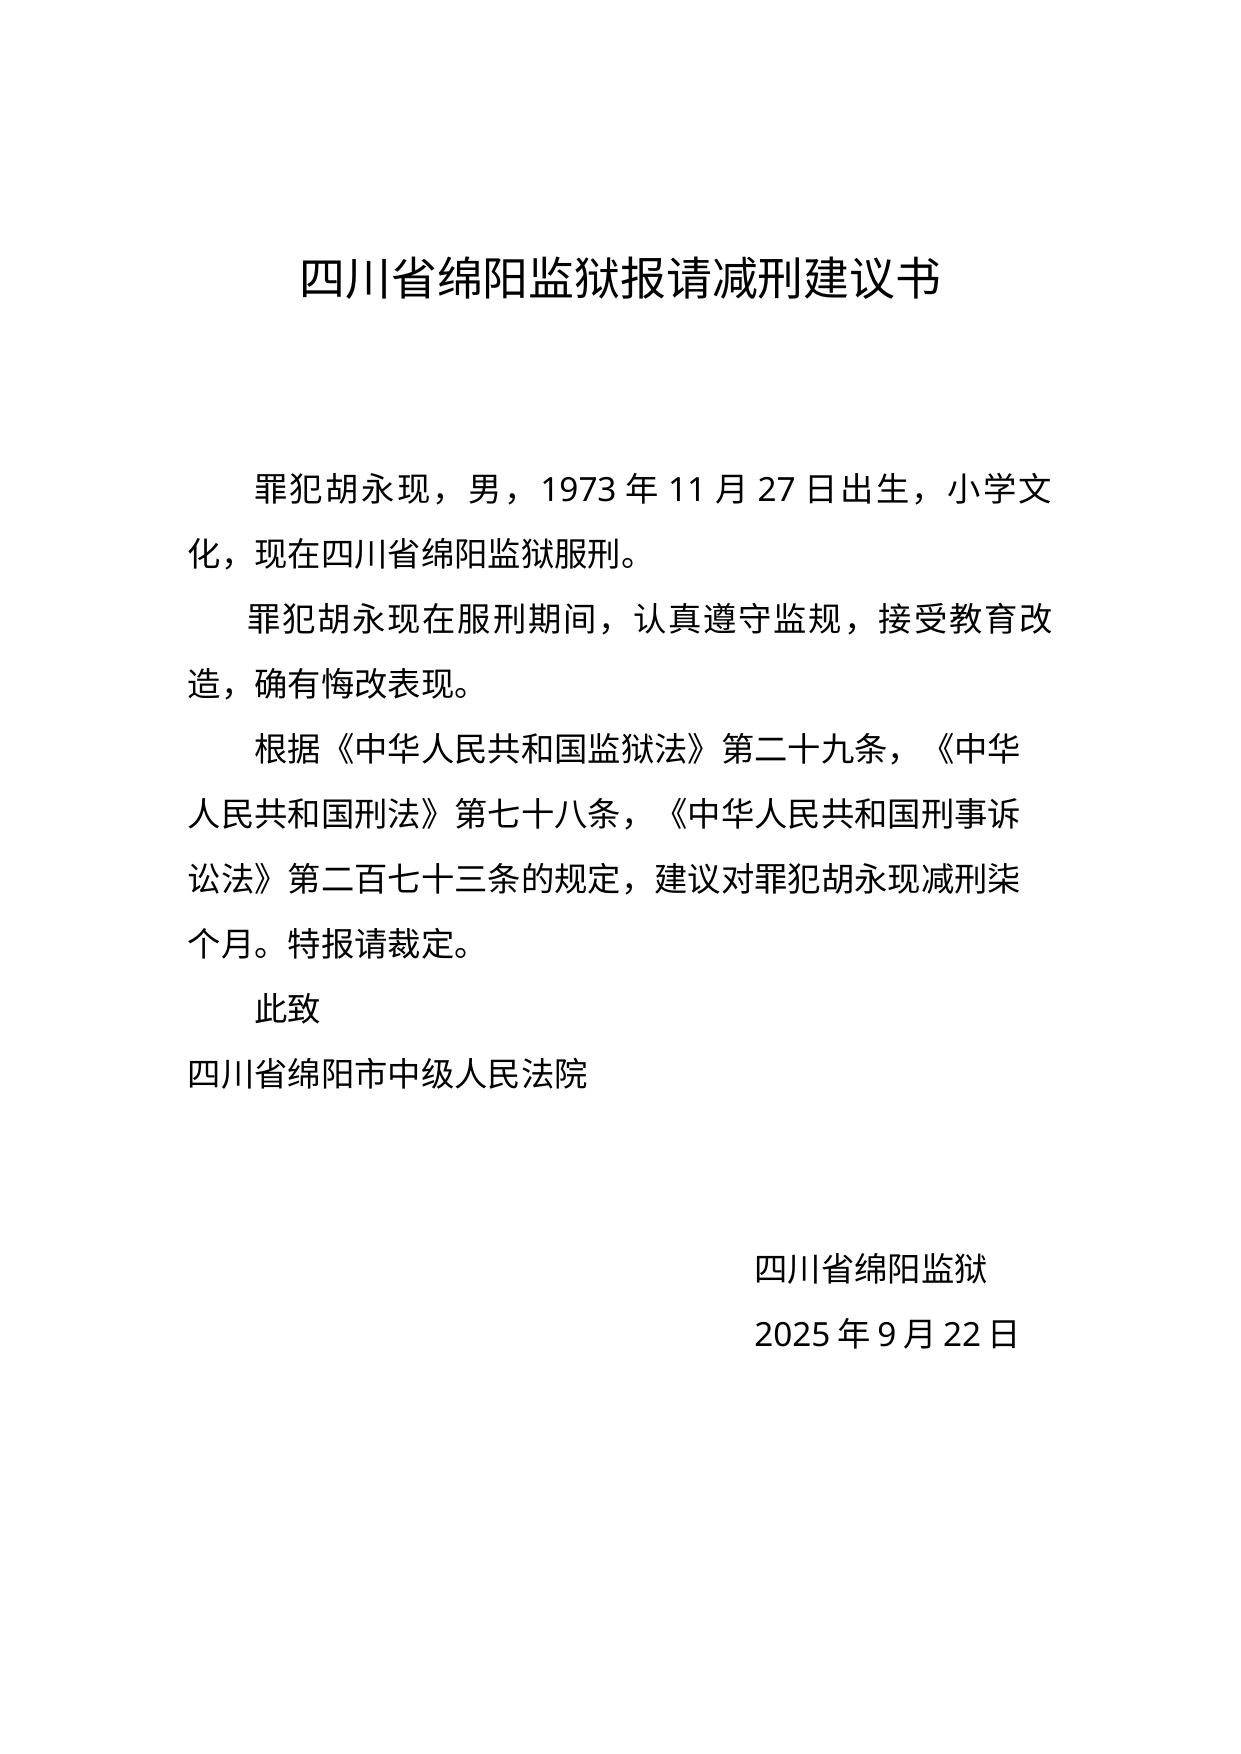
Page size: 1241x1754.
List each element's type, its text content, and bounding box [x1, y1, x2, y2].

text 四川省绵阳市中级人民法院 [187, 1039, 1053, 1104]
text 罪犯胡永现，男，1973年11月27日出生，小学文化，现在四川省绵阳监狱服刑。 [187, 454, 1053, 584]
text 四川省绵阳监狱 [187, 1234, 1053, 1299]
text 2025年9月22日 [187, 1299, 1036, 1364]
text 四川省绵阳监狱报请减刑建议书 [187, 227, 1053, 324]
text 罪犯胡永现在服刑期间，认真遵守监规，接受教育改造，确有悔改表现。 [187, 584, 1053, 714]
text 此致 [187, 974, 1053, 1039]
text 根据《中华人民共和国监狱法》第二十九条，《中华人民共和国刑法》第七十八条，《中华人民共和国刑事诉讼法》第二百七十三条的规定，建议对罪犯胡永现减刑柒个月。特报请裁定。 [187, 714, 1053, 974]
